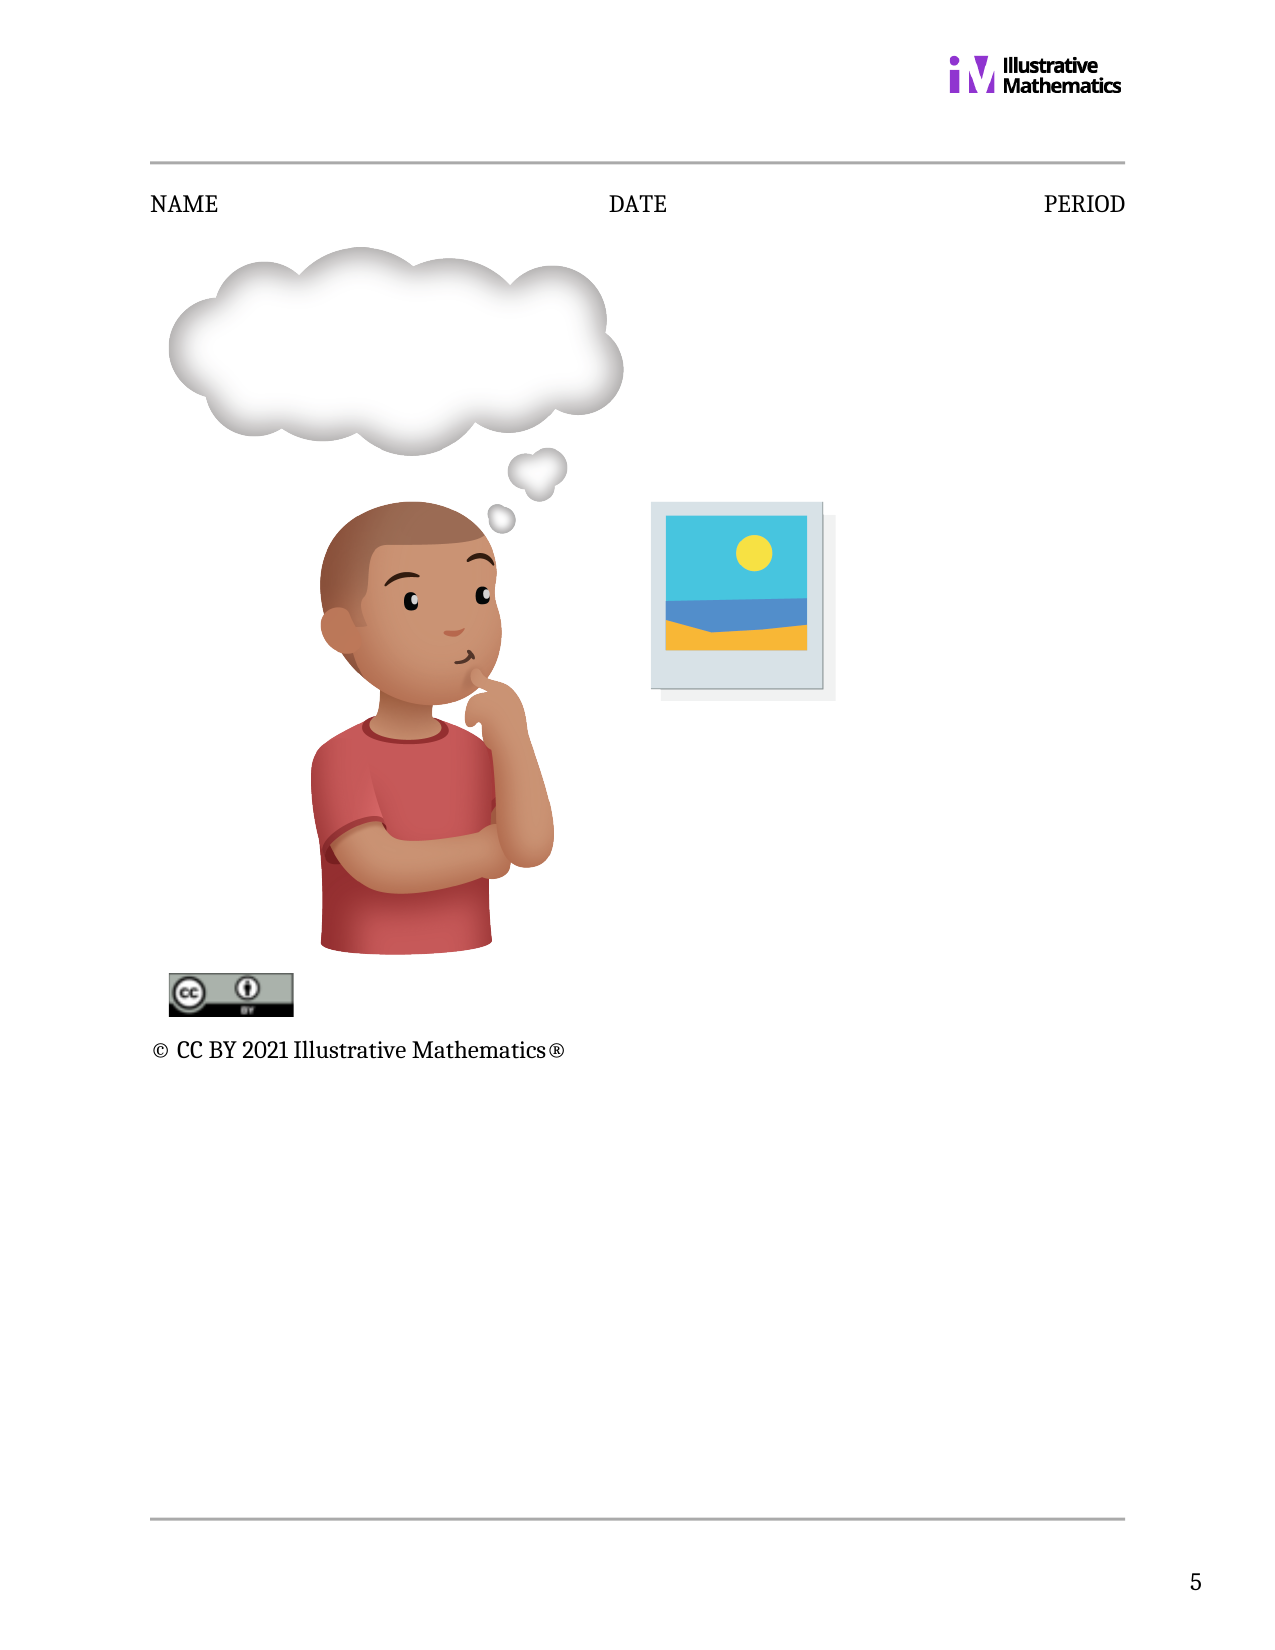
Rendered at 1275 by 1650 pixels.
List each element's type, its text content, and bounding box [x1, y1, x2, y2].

picture [168, 247, 836, 955]
text © CC BY 2021 Illustrative Mathematics® [150, 1036, 1125, 1064]
picture [949, 55, 1121, 93]
picture [168, 973, 294, 1017]
